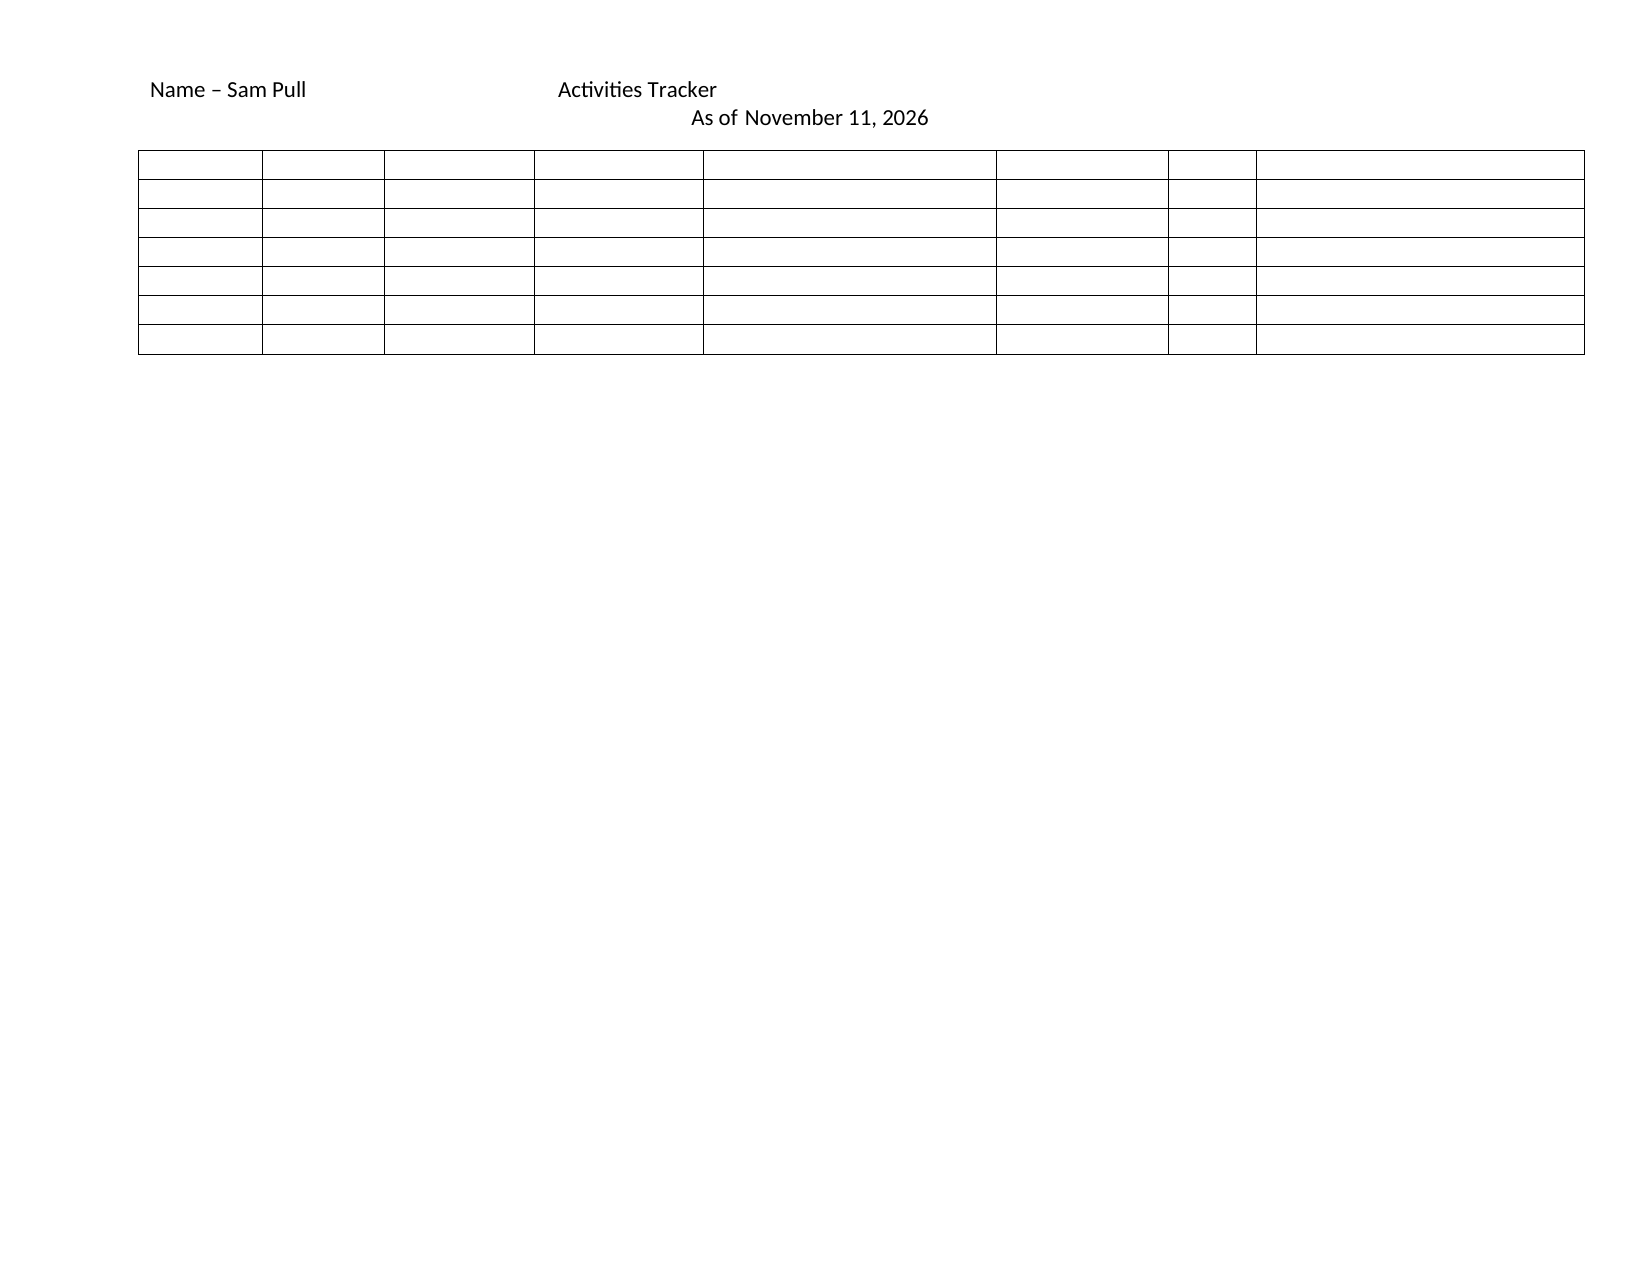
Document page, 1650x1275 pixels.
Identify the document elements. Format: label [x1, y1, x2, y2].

table_cell [263, 151, 384, 179]
table_cell [263, 325, 384, 353]
table_cell [704, 296, 996, 324]
table_cell [997, 325, 1168, 353]
table_cell [1257, 267, 1584, 295]
table_cell [997, 180, 1168, 208]
table_cell [385, 209, 534, 237]
table_cell [385, 238, 534, 266]
table_cell [1257, 238, 1584, 266]
table_cell [263, 296, 384, 324]
table_cell [385, 151, 534, 179]
table_cell [139, 209, 262, 237]
table_cell [535, 325, 703, 353]
table_cell [385, 325, 534, 353]
table_cell [1169, 325, 1256, 353]
table_cell [139, 267, 262, 295]
table_cell [263, 209, 384, 237]
table_cell [1257, 180, 1584, 208]
table_cell [263, 238, 384, 266]
table_cell [385, 180, 534, 208]
table_cell [139, 325, 262, 353]
table_cell [139, 151, 262, 179]
table_cell [139, 180, 262, 208]
table_cell [535, 151, 703, 179]
table_cell [535, 180, 703, 208]
table_cell [385, 296, 534, 324]
table_cell [1169, 296, 1256, 324]
table_cell [1257, 209, 1584, 237]
table_cell [1257, 325, 1584, 353]
table_cell [535, 238, 703, 266]
table_cell [139, 296, 262, 324]
table_cell [704, 325, 996, 353]
table_cell [1169, 267, 1256, 295]
table_cell [997, 296, 1168, 324]
table_cell [1169, 151, 1256, 179]
table_cell [997, 209, 1168, 237]
table_cell [139, 238, 262, 266]
table_cell [997, 238, 1168, 266]
table_cell [997, 151, 1168, 179]
table_cell [263, 180, 384, 208]
table_cell [535, 267, 703, 295]
table_cell [1169, 180, 1256, 208]
table_cell [997, 267, 1168, 295]
table_cell [704, 151, 996, 179]
table_cell [704, 209, 996, 237]
table_cell [1257, 296, 1584, 324]
table_cell [385, 267, 534, 295]
table_cell [535, 296, 703, 324]
table_cell [1169, 209, 1256, 237]
table_cell [263, 267, 384, 295]
table_cell [704, 238, 996, 266]
table_cell [535, 209, 703, 237]
table_cell [1257, 151, 1584, 179]
table_cell [704, 180, 996, 208]
table_cell [704, 267, 996, 295]
table_cell [1169, 238, 1256, 266]
